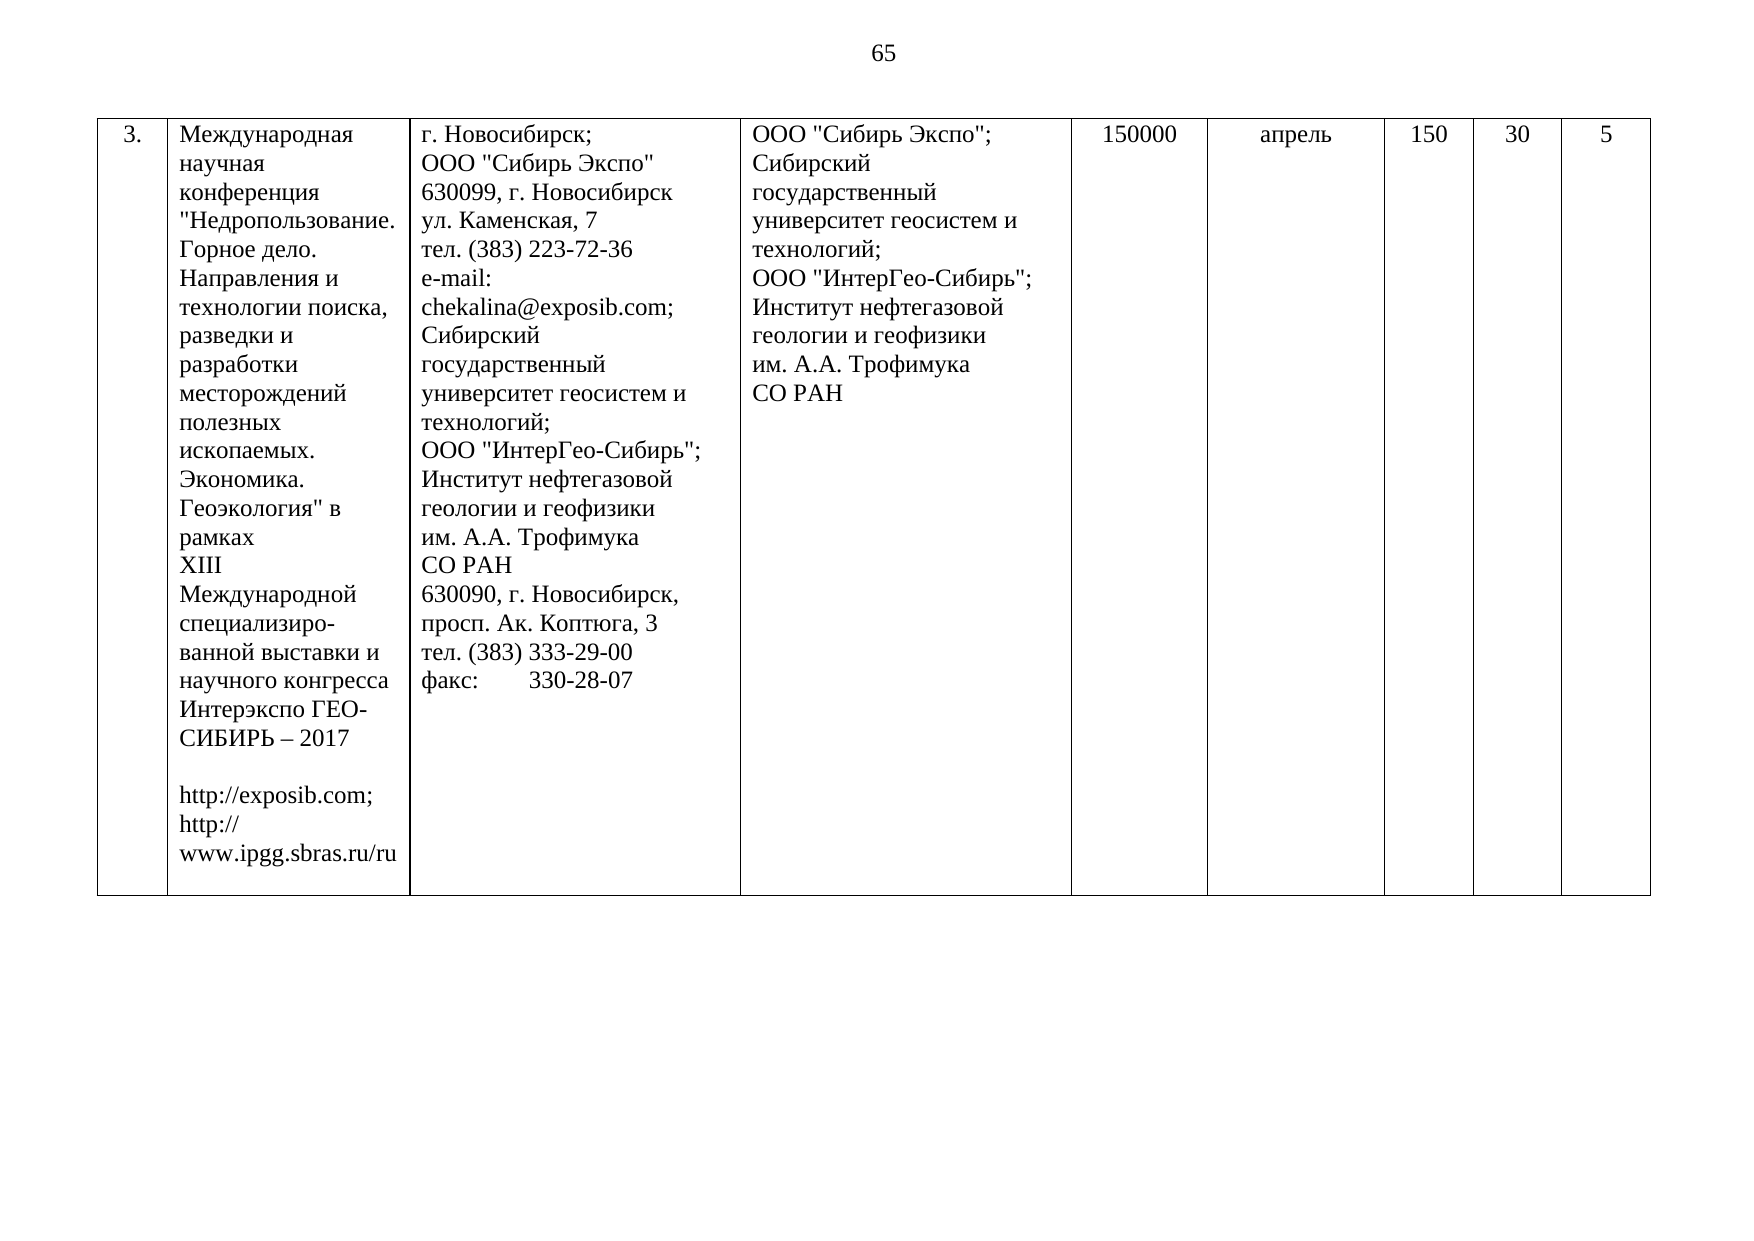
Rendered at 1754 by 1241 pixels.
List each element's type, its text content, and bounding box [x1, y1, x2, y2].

table_cell г. Новосибирск; ООО "Сибирь Экспо" 630099, г. Новосибирск ул. Каменская, 7 тел. (383) 223-72-36 e-mail: chekalina@exposib.com; Сибирский государственный университет геосистем и технологий; ООО "ИнтерГео-Сибирь"; Институт нефтегазовой геологии и геофизики им. А.А. Трофимука СО РАН 630090, г. Новосибирск, просп. Ак. Коптюга, 3 тел. (383) 333-29-00 факс: 330-28-07 [411, 119, 740, 895]
table_cell апрель [1208, 119, 1384, 895]
table_cell 150000 [1072, 119, 1207, 895]
table_cell ООО "Сибирь Экспо"; Сибирский государственный университет геосистем и технологий; ООО "ИнтерГео-Сибирь"; Институт нефтегазовой геологии и геофизики им. А.А. Трофимука СО РАН [741, 119, 1071, 895]
table_cell Международная научная конференция "Недропользование. Горное дело. Направления и технологии поиска, разведки и разработки месторождений полезных ископаемых. Экономика. Геоэкология" в рамках XIII Международной специализиро-ванной выставки и научного конгресса Интерэкспо ГЕО-СИБИРЬ – 2017 http://exposib.com; http://www.ipgg.sbras.ru/ru [168, 119, 409, 895]
table_cell 5 [1562, 119, 1650, 895]
table_cell 30 [1474, 119, 1561, 895]
table_cell 3. [98, 119, 167, 895]
table_cell 150 [1385, 119, 1473, 895]
